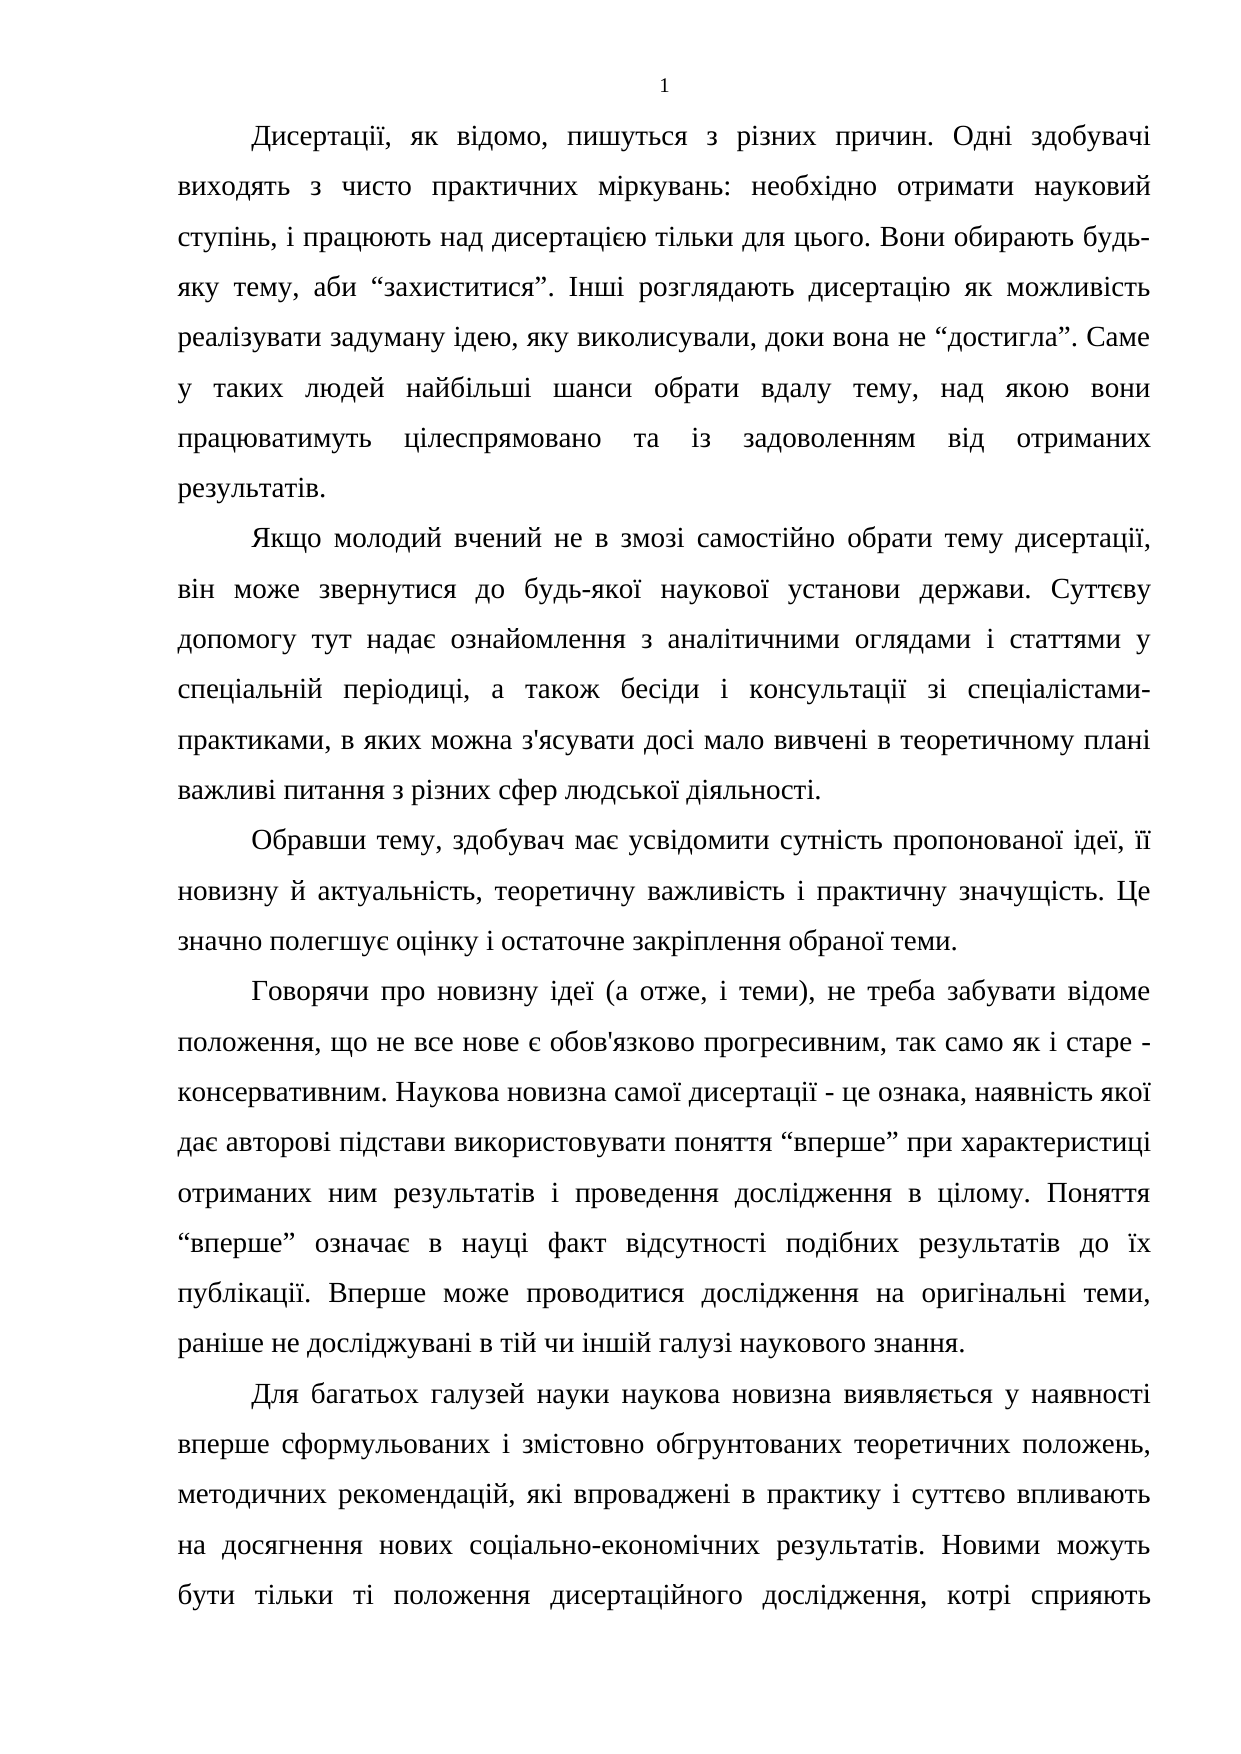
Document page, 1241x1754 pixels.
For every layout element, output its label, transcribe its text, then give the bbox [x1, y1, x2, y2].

text Говорячи про новизну ідеї (а отже, і теми), не треба забувати відоме положення, що не все нове є обов'язково прогресивним, так само як і старе - консервативним. Наукова новизна самої дисертації - це ознака, наявність якої дає авторові підстави використовувати поняття “вперше” при характеристиці отриманих ним результатів і проведення дослідження в цілому. Поняття “вперше” означає в науці факт відсутності подібних результатів до їх публікації. Вперше може проводитися дослідження на оригінальні теми, раніше не досліджувані в тій чи іншій галузі наукового знання. [177, 973, 1152, 1359]
text Дисертації, як відомо, пишуться з різних причин. Одні здобувачі виходять з чисто практичних міркувань: необхідно отримати науковий ступінь, і працюють над дисертацією тільки для цього. Вони обирають будь-яку тему, аби “захиститися”. Інші розглядають дисертацію як можливість реалізувати задуману ідею, яку виколисували, доки вона не “достигла”. Саме у таких людей найбільші шанси обрати вдалу тему, над якою вони працюватимуть цілеспрямовано та із задоволенням від отриманих результатів. [177, 118, 1152, 504]
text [177, 1376, 1152, 1611]
text Обравши тему, здобувач має усвідомити сутність пропонованої ідеї, її новизну й актуальність, теоретичну важливість і практичну значущість. Це значно полегшує оцінку і остаточне закріплення обраної теми. [177, 822, 1152, 957]
text Якщо молодий вчений не в змозі самостійно обрати тему дисертації, він може звернутися до будь-якої наукової установи держави. Суттєву допомогу тут надає ознайомлення з аналітичними оглядами і статтями у спеціальній періодиці, а також бесіди і консультації зі спеціалістами-практиками, в яких можна з'ясувати досі мало вивчені в теоретичному плані важливі питання з різних сфер людської діяльності. [177, 521, 1152, 806]
